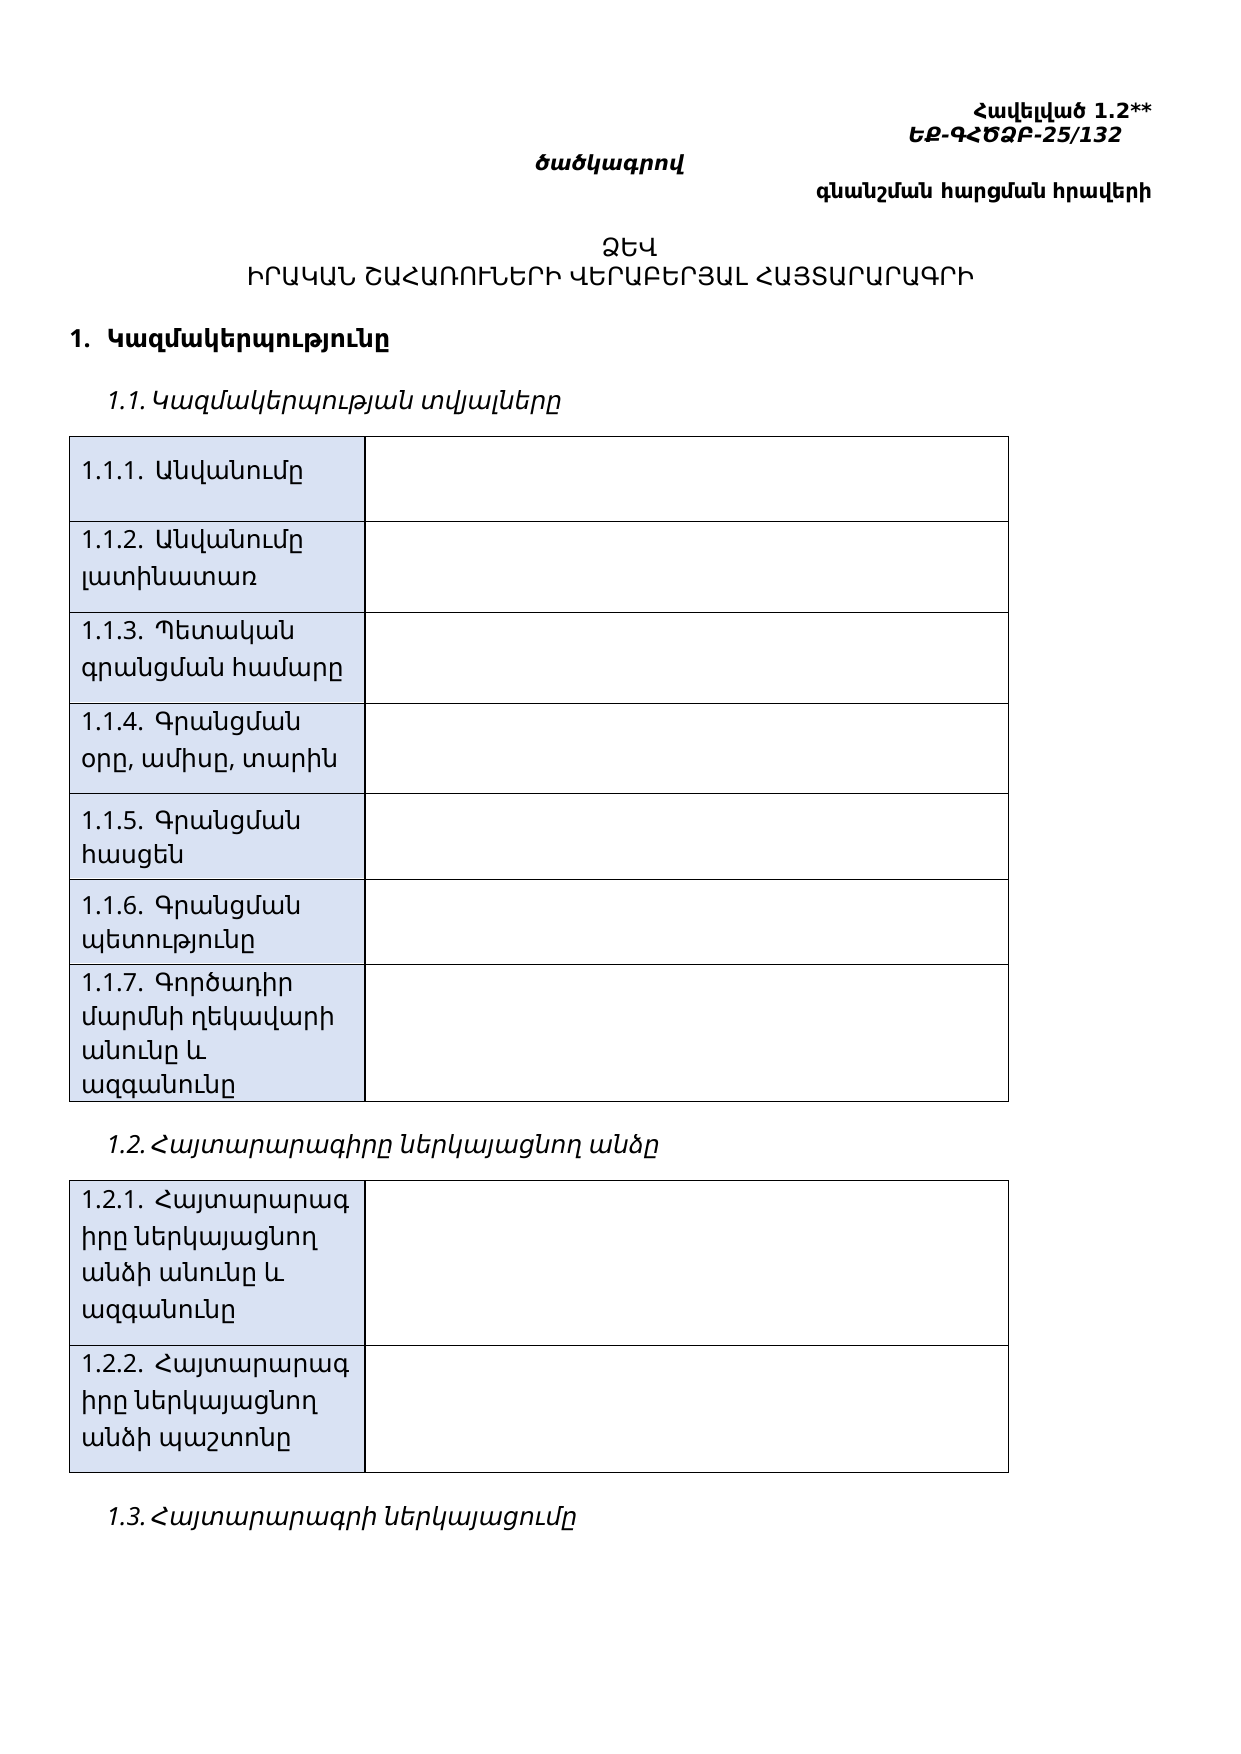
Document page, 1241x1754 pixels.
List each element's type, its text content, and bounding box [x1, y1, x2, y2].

table_cell Գրանցման պետությունը [70, 880, 364, 963]
table_cell [366, 613, 1008, 702]
table_cell Գրանցման հասցեն [70, 794, 364, 878]
table_header [366, 1181, 1008, 1345]
table_cell [366, 704, 1008, 793]
table_header [366, 437, 1008, 521]
table_cell [366, 794, 1008, 878]
table_cell Պետական գրանցման համարը [70, 613, 364, 702]
table_cell [366, 1346, 1008, 1472]
text ԻՐԱԿԱՆ ՇԱՀԱՌՈՒՆԵՐԻ ՎԵՐԱԲԵՐՅԱԼ ՀԱՅՏԱՐԱՐԱԳՐԻ [69, 262, 1152, 291]
list Կազմակերպության տվյալները [106, 382, 1152, 416]
list Հայտարարագիրը ներկայացնող անձը [106, 1127, 1152, 1161]
list Հայտարարագրի ներկայացումը [106, 1498, 1152, 1532]
table_cell Գրանցման օրը, ամիսը, տարին [70, 704, 364, 793]
table_cell [366, 522, 1008, 612]
text գնանշման հարցման հրավերի [69, 176, 1152, 204]
table_cell [366, 965, 1008, 1101]
table_cell [366, 880, 1008, 963]
table_header Անվանումը [70, 437, 364, 521]
list Կազմակերպությունը [69, 321, 1152, 354]
table_header Հայտարարագիրը ներկայացնող անձի անունը և ազգանունը [70, 1181, 364, 1345]
table_cell Հայտարարագիրը ներկայացնող անձի պաշտոնը [70, 1346, 364, 1472]
table_cell Անվանումը լատինատառ [70, 522, 364, 612]
text ՁԵՎ [69, 233, 1152, 262]
text Հավելված 1.2** [69, 99, 1152, 123]
text ԵՔ-ԳՀԾՁԲ-25/132 ծածկագրով [69, 123, 1152, 176]
table_cell Գործադիր մարմնի ղեկավարի անունը և ազգանունը [70, 965, 364, 1101]
